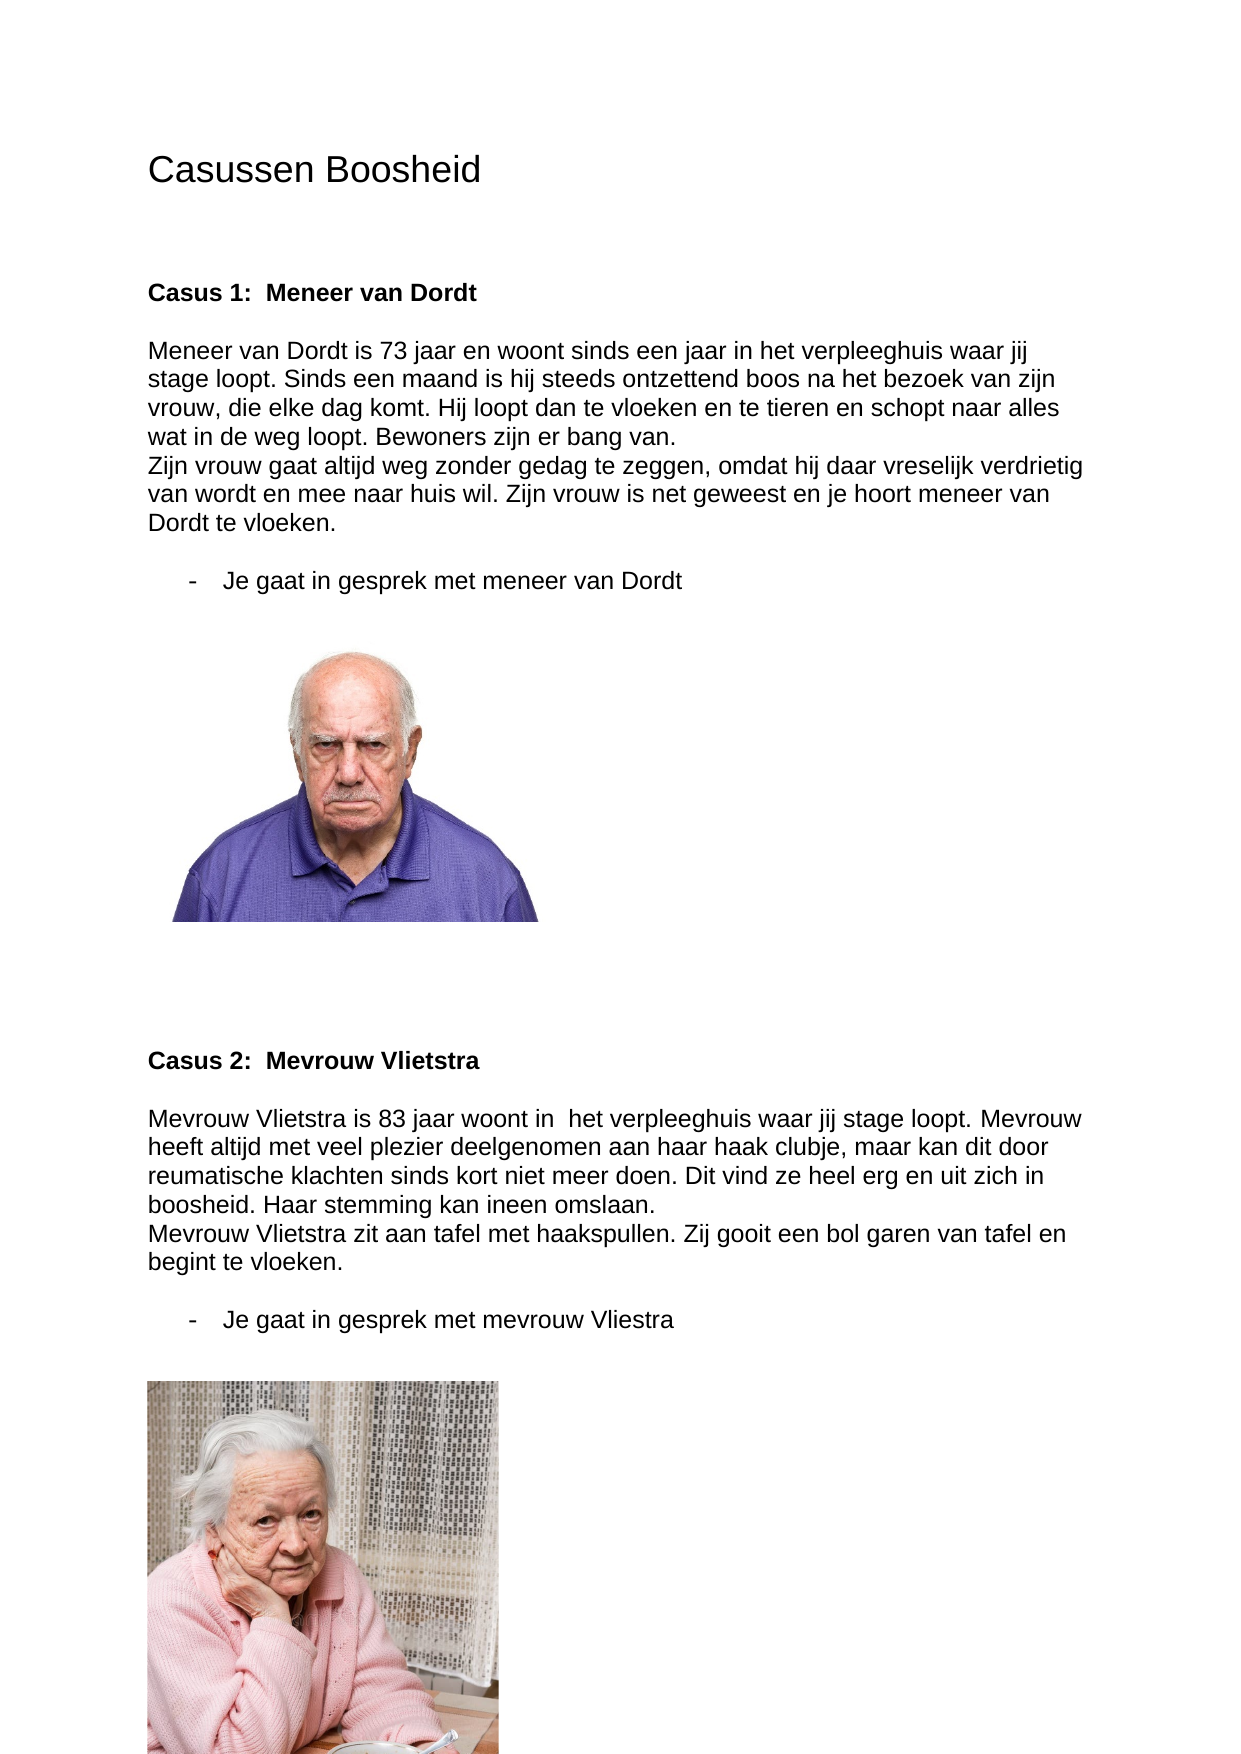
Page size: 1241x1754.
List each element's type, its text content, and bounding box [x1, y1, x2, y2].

list Je gaat in gesprek met mevrouw Vliestra [185, 1305, 1093, 1336]
list Je gaat in gesprek met meneer van Dordt [185, 566, 1093, 597]
text Casus 2: Mevrouw Vlietstra [148, 1046, 1093, 1074]
text Zijn vrouw gaat altijd weg zonder gedag te zeggen, omdat hij daar vreselijk verdrietig van wordt en mee naar huis wil. Zijn vrouw is net geweest en je hoort meneer van Dordt te vloeken. [148, 451, 1093, 537]
text Casussen Boosheid [148, 148, 1093, 191]
picture [147, 641, 568, 922]
picture [147, 1381, 499, 1754]
text Casus 1: Meneer van Dordt [148, 278, 1093, 307]
text Mevrouw Vlietstra is 83 jaar woont in het verpleeghuis waar jij stage loopt. Mevrouw heeft altijd met veel plezier deelgenomen aan haar haak clubje, maar kan dit door reumatische klachten sinds kort niet meer doen. Dit vind ze heel erg en uit zich in boosheid. Haar stemming kan ineen omslaan. [148, 1103, 1093, 1218]
text Meneer van Dordt is 73 jaar en woont sinds een jaar in het verpleeghuis waar jij stage loopt. Sinds een maand is hij steeds ontzettend boos na het bezoek van zijn vrouw, die elke dag komt. Hij loopt dan te vloeken en te tieren en schopt naar alles wat in de weg loopt. Bewoners zijn er bang van. [148, 336, 1093, 451]
text Mevrouw Vlietstra zit aan tafel met haakspullen. Zij gooit een bol garen van tafel en begint te vloeken. [148, 1218, 1093, 1276]
